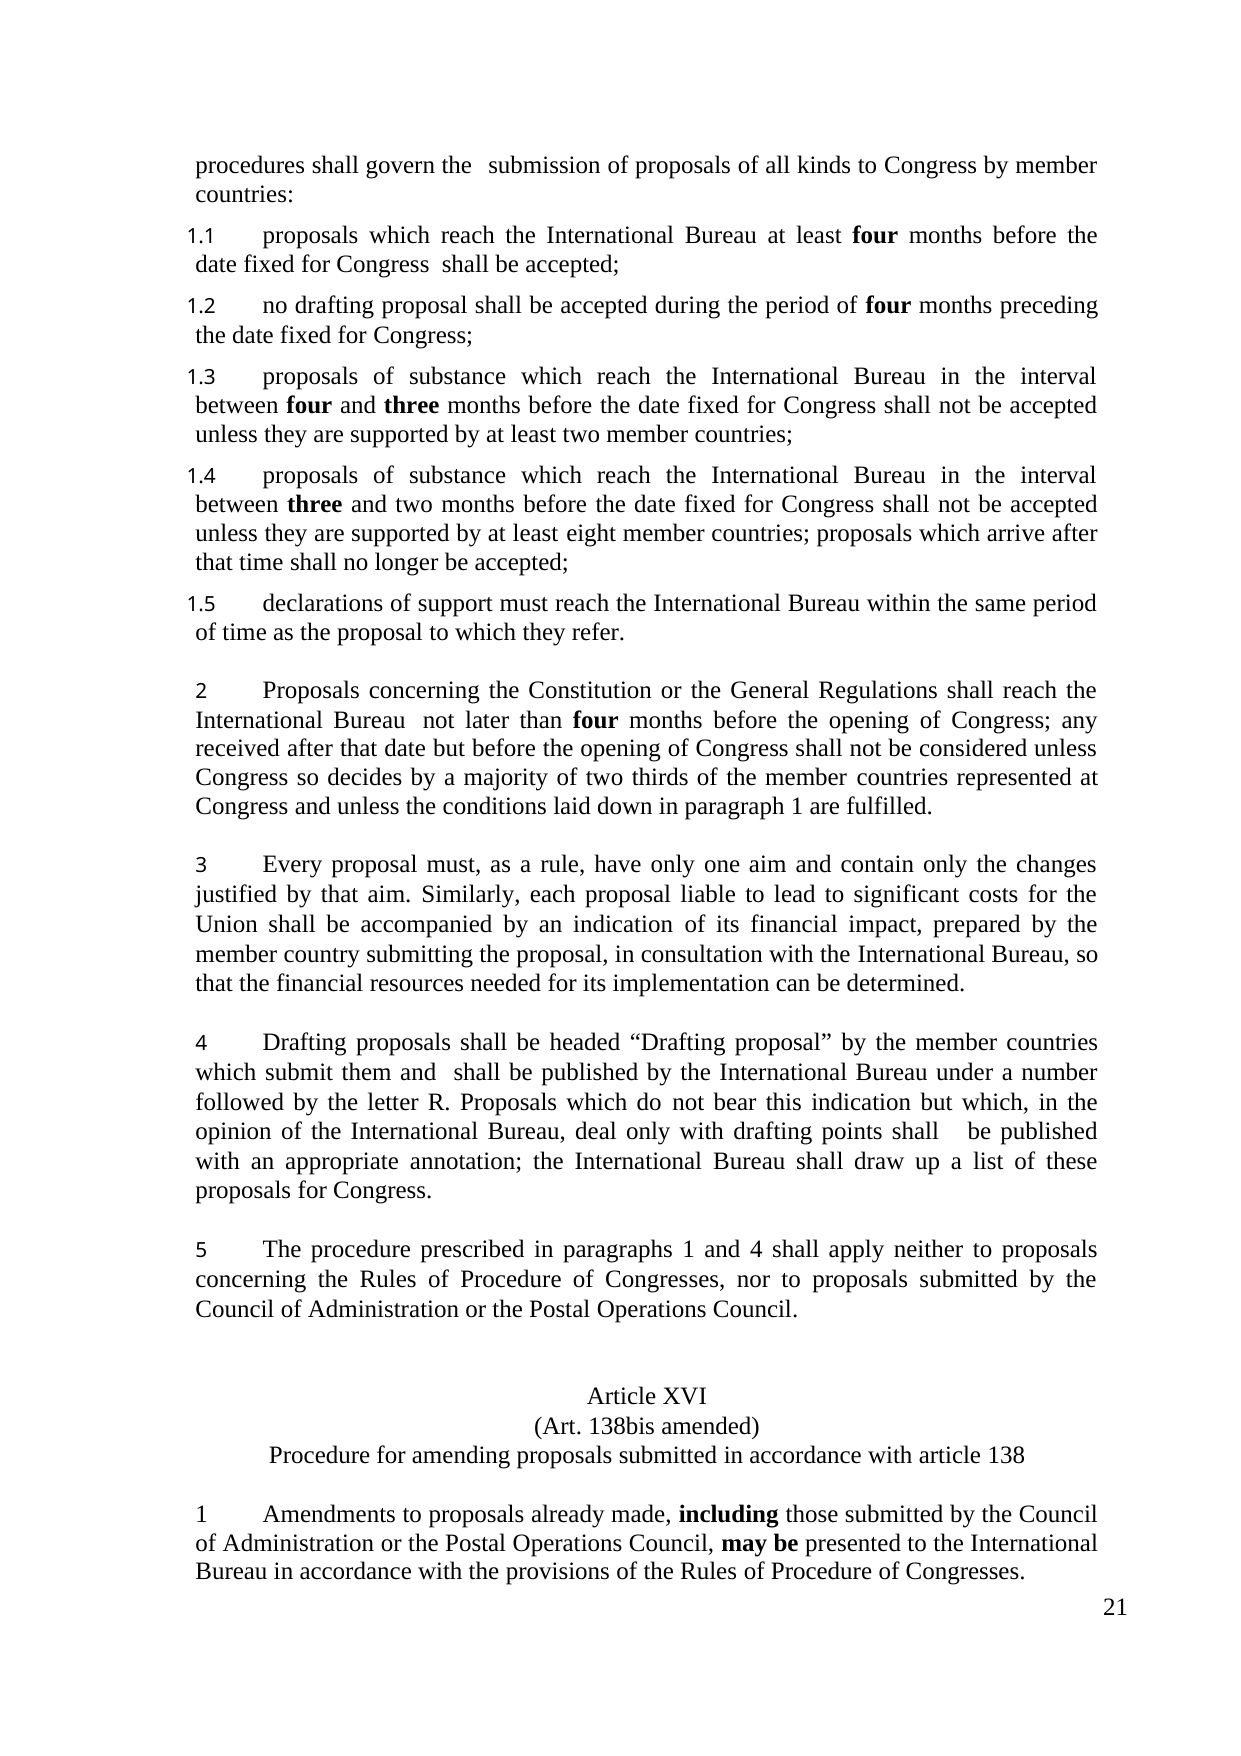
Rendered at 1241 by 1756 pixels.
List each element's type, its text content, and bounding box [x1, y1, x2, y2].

list Every proposal must, as a rule, have only one aim and contain only the changes justified by that aim. Similarly, each proposal liable to lead to significant costs for the Union shall be accompanied by an indication of its financial impact, prepared by the member country submitting the proposal, in consultation with the International Bureau, so that the financial resources needed for its implementation can be determined. [195, 849, 1098, 997]
list proposals which reach the International Bureau at least four months before the date fixed for Congress shall be accepted; [186, 220, 1098, 278]
list proposals of substance which reach the International Bureau in the interval between four and three months before the date fixed for Congress shall not be accepted unless they are supported by at least two member countries; [186, 361, 1098, 448]
list Amendments to proposals already made, including those submitted by the Council of Administration or the Postal Operations Council, may be presented to the International Bureau in accordance with the provisions of the Rules of Procedure of Congresses. [195, 1499, 1098, 1585]
list no drafting proposal shall be accepted during the period of four months preceding the date fixed for Congress; [186, 290, 1098, 348]
text Article XVI [195, 1381, 1098, 1410]
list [186, 150, 1098, 207]
list declarations of support must reach the International Bureau within the same period of time as the proposal to which they refer. [186, 588, 1098, 646]
list Drafting proposals shall be headed “Drafting proposal” by the member countries which submit them and shall be published by the International Bureau under a number followed by the letter R. Proposals which do not bear this indication but which, in the opinion of the International Bureau, deal only with drafting points shall be published with an appropriate annotation; the International Bureau shall draw up a list of these proposals for Congress. [195, 1027, 1098, 1204]
list Proposals concerning the Constitution or the General Regulations shall reach the International Bureau not later than four months before the opening of Congress; any received after that date but before the opening of Congress shall not be considered unless Congress so decides by a majority of two thirds of the member countries represented at Congress and unless the conditions laid down in paragraph 1 are fulfilled. [195, 675, 1098, 820]
list proposals of substance which reach the International Bureau in the interval between three and two months before the date fixed for Congress shall not be accepted unless they are supported by at least eight member countries; proposals which arrive after that time shall no longer be accepted; [186, 460, 1098, 575]
text Procedure for amending proposals submitted in accordance with article 138 [195, 1441, 1098, 1469]
text (Art. 138bis amended) [195, 1411, 1098, 1439]
list The procedure prescribed in paragraphs 1 and 4 shall apply neither to proposals concerning the Rules of Procedure of Congresses, nor to proposals submitted by the Council of Administration or the Postal Operations Council. [195, 1234, 1098, 1323]
